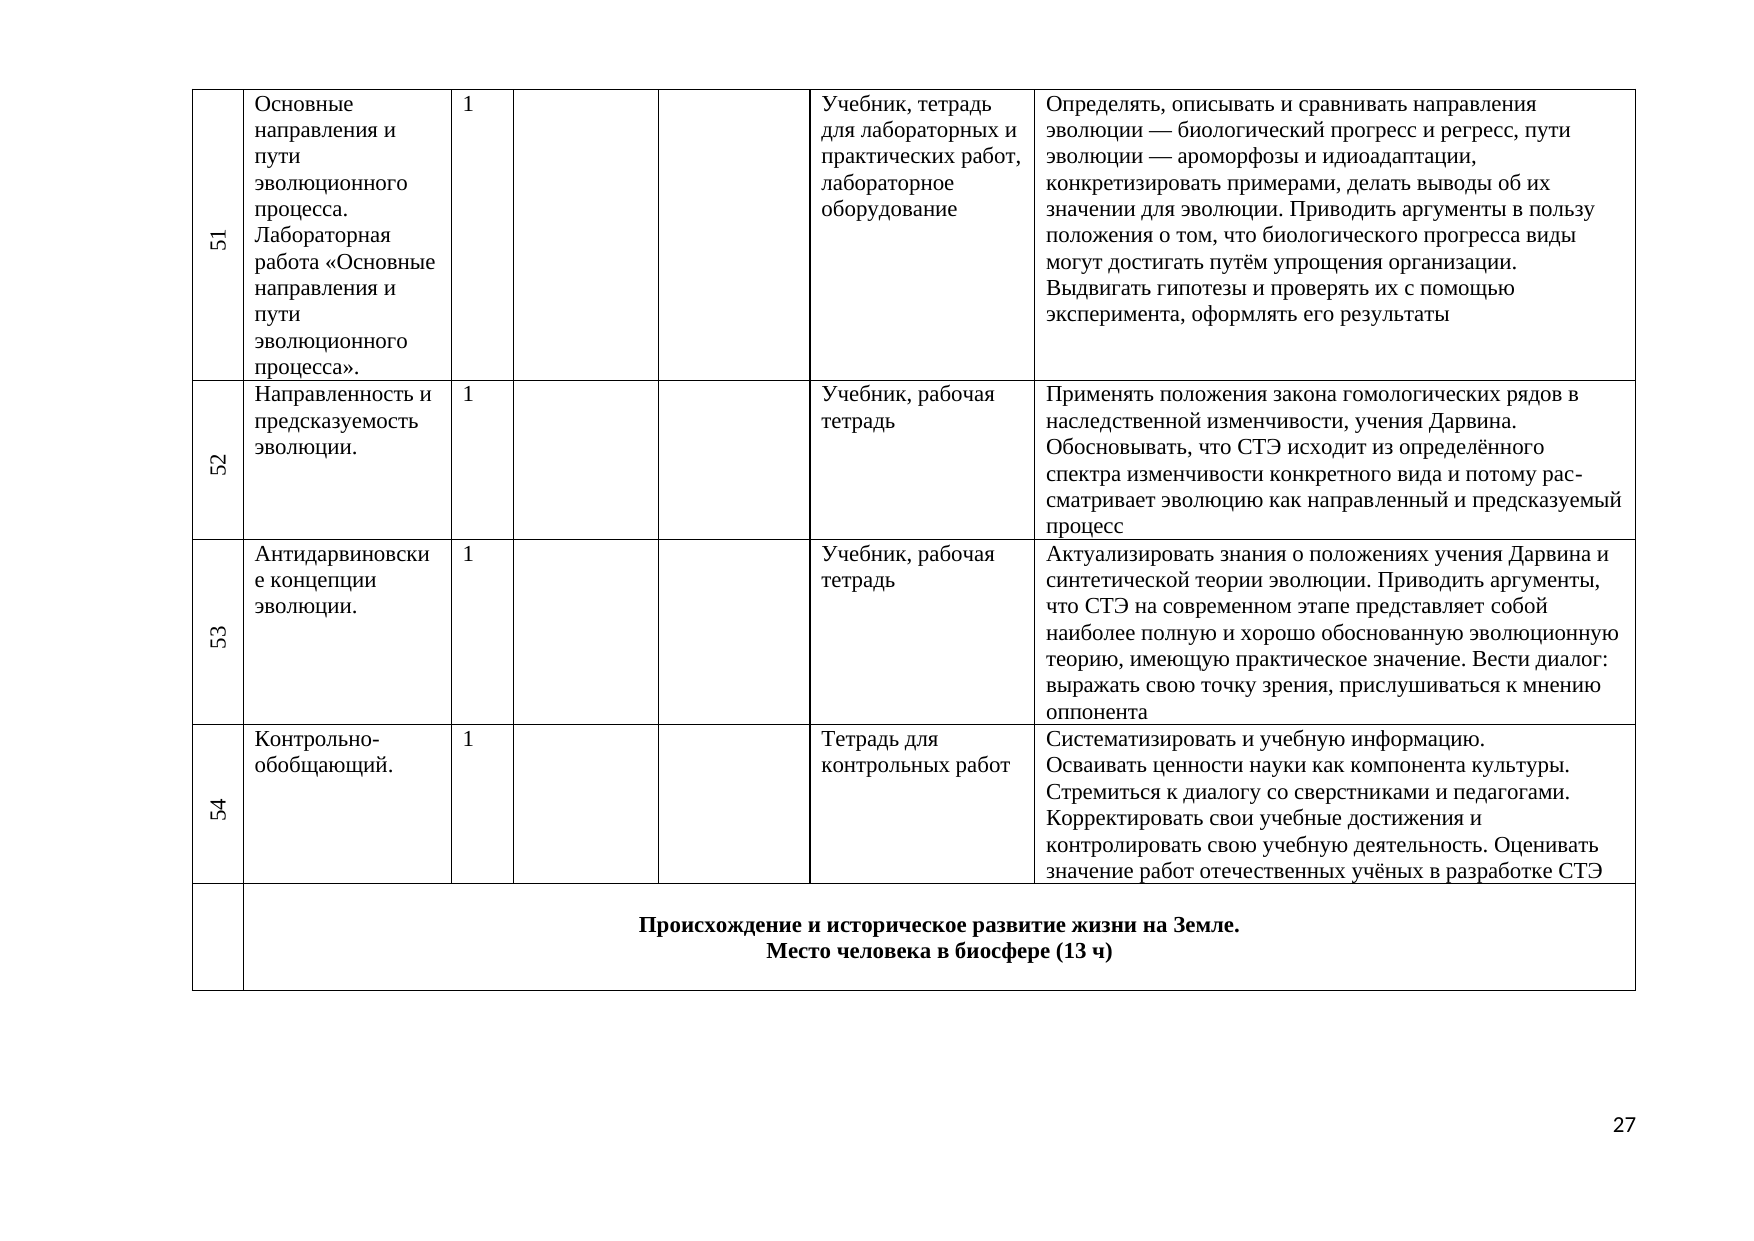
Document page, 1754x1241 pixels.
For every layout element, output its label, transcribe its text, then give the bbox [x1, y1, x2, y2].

table_cell Учебник, тетрадь для лабораторных и практических работ, лабораторное оборудование [811, 90, 1034, 379]
table_cell 1 [452, 540, 513, 724]
table_cell Контрольно-обобщающий. [244, 725, 451, 883]
table_cell 1 [452, 725, 513, 883]
table_cell Учебник, рабочая тетрадь [811, 381, 1034, 539]
table_cell 54 [193, 725, 243, 883]
table_cell Систематизировать и учебную информацию. Осваивать ценности науки как компонента культуры. Стремиться к диалогу со сверстниками и педагогами. Корректировать свои учебные достижения и контролировать свою учебную деятельность. Оценивать значение работ отечественных учёных в разработке СТЭ [1035, 725, 1635, 883]
table_cell Основные направления и пути эволюционного процесса. Лабораторная работа «Основные направления и пути эволюционного процесса». [244, 90, 451, 379]
table_cell Происхождение и историческое развитие жизни на Земле. Место человека в биосфере (13 ч) [244, 884, 1635, 990]
table_cell 51 [193, 90, 243, 379]
table_cell [193, 884, 243, 990]
table_cell 1 [452, 381, 513, 539]
table_cell 53 [193, 540, 243, 724]
table_cell Направленность и предсказуемость эволюции. [244, 381, 451, 539]
table_cell 1 [452, 90, 513, 379]
table_cell 52 [193, 381, 243, 539]
table_cell [514, 90, 658, 379]
table_cell [514, 725, 658, 883]
table_cell Антидарвиновские концепции эволюции. [244, 540, 451, 724]
table_cell [659, 90, 809, 379]
table_cell [659, 381, 809, 539]
table_cell Тетрадь для контрольных работ [811, 725, 1034, 883]
table_cell [659, 540, 809, 724]
table_cell Учебник, рабочая тетрадь [811, 540, 1034, 724]
table_cell [514, 381, 658, 539]
table_cell [659, 725, 809, 883]
table_cell Определять, описывать и сравнивать направления эволюции — биологический прогресс и регресс, пути эволюции — ароморфозы и идиоадаптации, конкретизировать примерами, делать выводы об их значении для эволюции. Приводить аргументы в пользу положения о том, что биологического прогресса виды могут достигать путём упрощения организации. Выдвигать гипотезы и проверять их с помощью эксперимента, оформлять его результаты [1035, 90, 1635, 379]
table_cell Применять положения закона гомологических рядов в наследственной изменчивости, учения Дарвина. Обосновывать, что СТЭ исходит из определённого спектра изменчивости конкретного вида и потому рассматривает эволюцию как направленный и предсказуемый процесс [1035, 381, 1635, 539]
table_cell Актуализировать знания о положениях учения Дарвина и синтетической теории эволюции. Приводить аргументы, что СТЭ на современном этапе представляет собой наиболее полную и хорошо обоснованную эволюционную теорию, имеющую практическое значение. Вести диалог: выражать свою точку зрения, прислушиваться к мнению оппонента [1035, 540, 1635, 724]
table_cell [514, 540, 658, 724]
